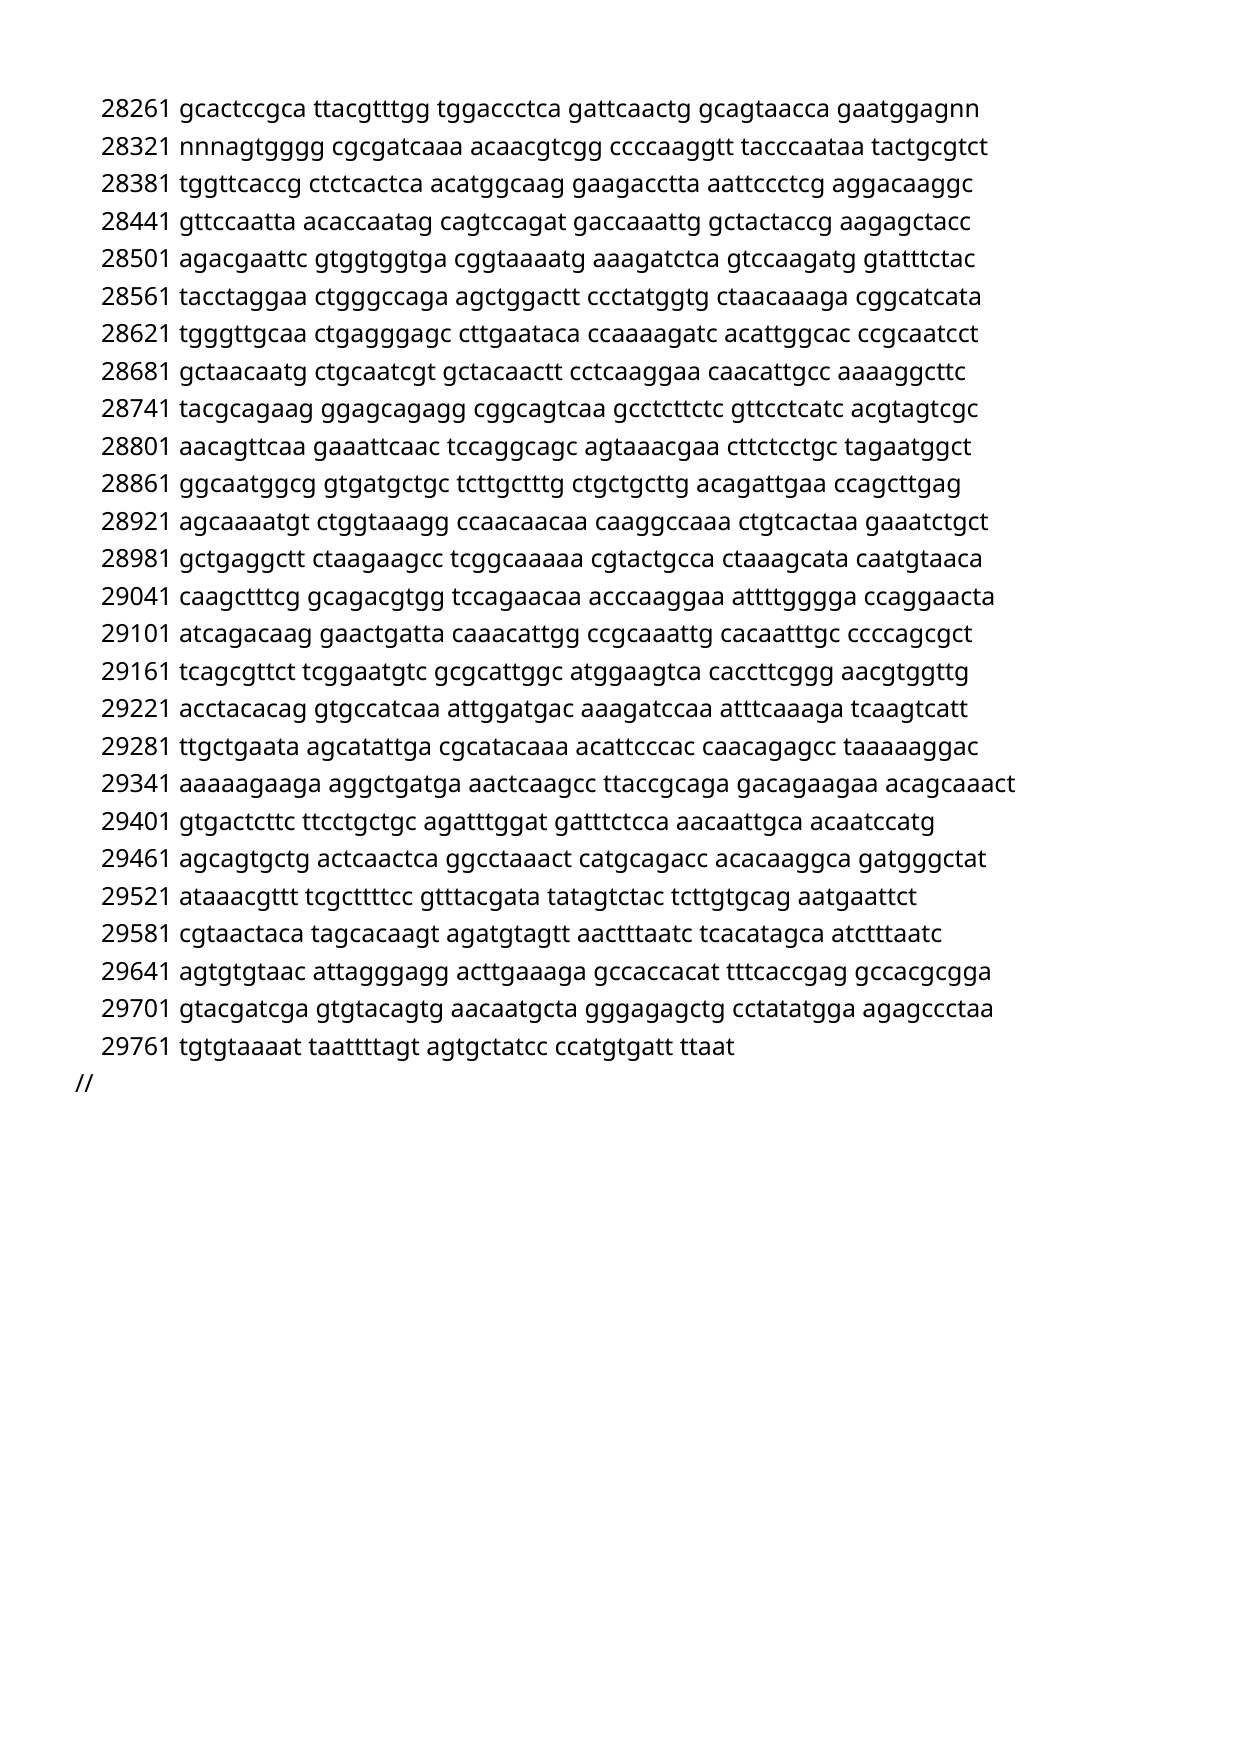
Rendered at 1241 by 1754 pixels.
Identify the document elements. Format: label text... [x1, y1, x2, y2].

text 28261 gcactccgca ttacgtttgg tggaccctca gattcaactg gcagtaacca gaatggagnn [75, 89, 1165, 127]
text // [75, 1064, 1165, 1102]
text 29521 ataaacgttt tcgcttttcc gtttacgata tatagtctac tcttgtgcag aatgaattct [75, 877, 1165, 914]
text 29101 atcagacaag gaactgatta caaacattgg ccgcaaattg cacaatttgc ccccagcgct [75, 614, 1165, 652]
text 28381 tggttcaccg ctctcactca acatggcaag gaagacctta aattccctcg aggacaaggc [75, 164, 1165, 202]
text 29701 gtacgatcga gtgtacagtg aacaatgcta gggagagctg cctatatgga agagccctaa [75, 989, 1165, 1027]
text 28441 gttccaatta acaccaatag cagtccagat gaccaaattg gctactaccg aagagctacc [75, 202, 1165, 239]
text 29281 ttgctgaata agcatattga cgcatacaaa acattcccac caacagagcc taaaaaggac [75, 727, 1165, 764]
text 28741 tacgcagaag ggagcagagg cggcagtcaa gcctcttctc gttcctcatc acgtagtcgc [75, 389, 1165, 427]
text 29461 agcagtgctg actcaactca ggcctaaact catgcagacc acacaaggca gatgggctat [75, 839, 1165, 877]
text 29041 caagctttcg gcagacgtgg tccagaacaa acccaaggaa attttgggga ccaggaacta [75, 577, 1165, 614]
text 29341 aaaaagaaga aggctgatga aactcaagcc ttaccgcaga gacagaagaa acagcaaact [75, 764, 1165, 802]
text 29221 acctacacag gtgccatcaa attggatgac aaagatccaa atttcaaaga tcaagtcatt [75, 689, 1165, 727]
text 28501 agacgaattc gtggtggtga cggtaaaatg aaagatctca gtccaagatg gtatttctac [75, 239, 1165, 277]
text 29401 gtgactcttc ttcctgctgc agatttggat gatttctcca aacaattgca acaatccatg [75, 802, 1165, 839]
text 28681 gctaacaatg ctgcaatcgt gctacaactt cctcaaggaa caacattgcc aaaaggcttc [75, 352, 1165, 389]
text 29161 tcagcgttct tcggaatgtc gcgcattggc atggaagtca caccttcggg aacgtggttg [75, 652, 1165, 689]
text 29581 cgtaactaca tagcacaagt agatgtagtt aactttaatc tcacatagca atctttaatc [75, 914, 1165, 952]
text 28861 ggcaatggcg gtgatgctgc tcttgctttg ctgctgcttg acagattgaa ccagcttgag [75, 464, 1165, 502]
text 28621 tgggttgcaa ctgagggagc cttgaataca ccaaaagatc acattggcac ccgcaatcct [75, 314, 1165, 352]
text 29761 tgtgtaaaat taattttagt agtgctatcc ccatgtgatt ttaat [75, 1027, 1165, 1064]
text 28321 nnnagtgggg cgcgatcaaa acaacgtcgg ccccaaggtt tacccaataa tactgcgtct [75, 127, 1165, 164]
text 28801 aacagttcaa gaaattcaac tccaggcagc agtaaacgaa cttctcctgc tagaatggct [75, 427, 1165, 464]
text 29641 agtgtgtaac attagggagg acttgaaaga gccaccacat tttcaccgag gccacgcgga [75, 952, 1165, 989]
text 28921 agcaaaatgt ctggtaaagg ccaacaacaa caaggccaaa ctgtcactaa gaaatctgct [75, 502, 1165, 539]
text 28981 gctgaggctt ctaagaagcc tcggcaaaaa cgtactgcca ctaaagcata caatgtaaca [75, 539, 1165, 577]
text 28561 tacctaggaa ctgggccaga agctggactt ccctatggtg ctaacaaaga cggcatcata [75, 277, 1165, 314]
